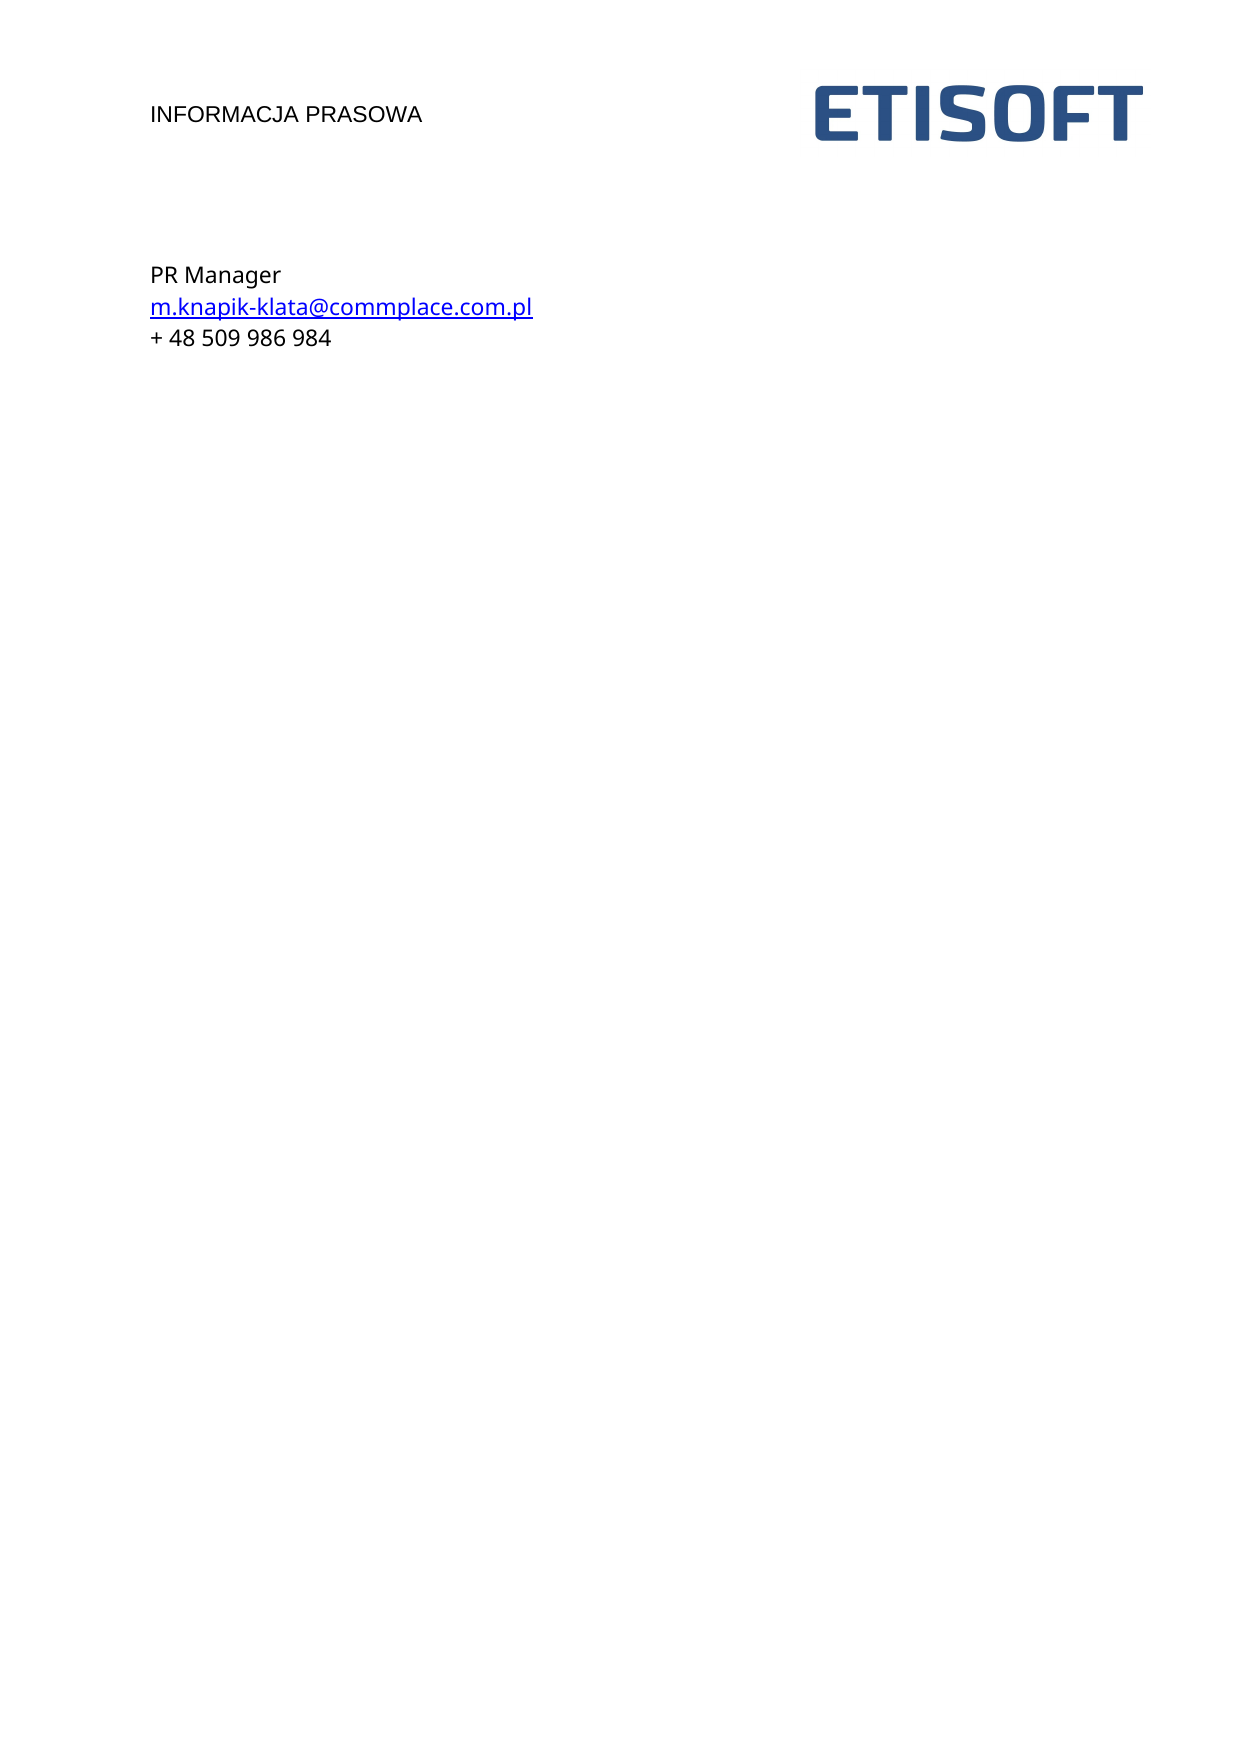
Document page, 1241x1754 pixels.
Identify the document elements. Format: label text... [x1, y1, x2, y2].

text + 48 509 986 984 [150, 322, 1090, 353]
text PR Manager [150, 259, 1090, 291]
picture [800, 69, 1150, 157]
text m.knapik-klata@commplace.com.pl [150, 291, 1090, 322]
